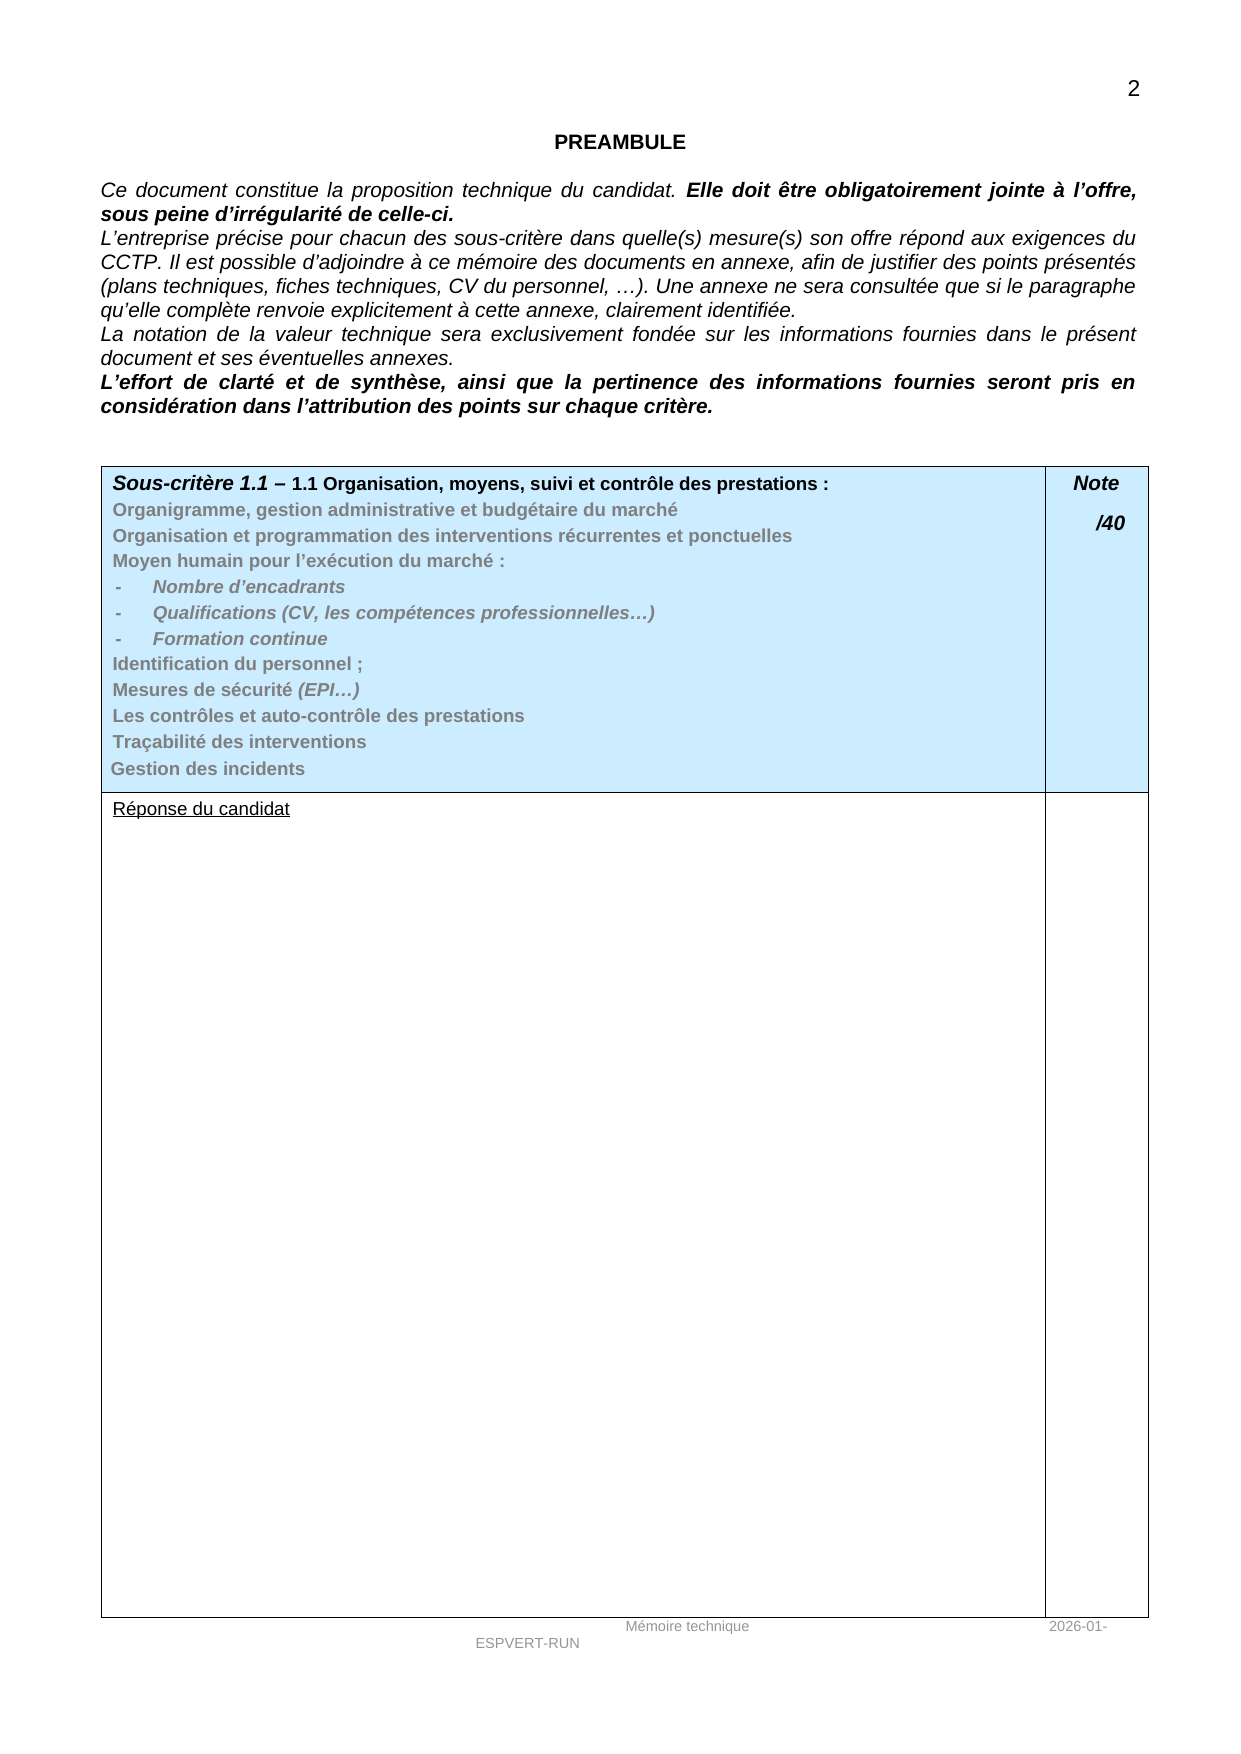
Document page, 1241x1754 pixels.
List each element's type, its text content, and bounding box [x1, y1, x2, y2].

text PREAMBULE [100, 130, 1140, 154]
table_cell Réponse du candidat [102, 793, 1045, 1617]
text L’effort de clarté et de synthèse, ainsi que la pertinence des informations fournies seront pris en considération dans l’attribution des points sur chaque critère. [100, 370, 1140, 418]
text L’entreprise précise pour chacun des sous-critère dans quelle(s) mesure(s) son offre répond aux exigences du CCTP. Il est possible d’adjoindre à ce mémoire des documents en annexe, afin de justifier des points présentés (plans techniques, fiches techniques, CV du personnel, …). Une annexe ne sera consultée que si le paragraphe qu’elle complète renvoie explicitement à cette annexe, clairement identifiée. [100, 226, 1140, 322]
table_header Note /40 [1046, 467, 1148, 792]
text Ce document constitue la proposition technique du candidat. Elle doit être obligatoirement jointe à l’offre, sous peine d’irrégularité de celle-ci. [100, 178, 1140, 226]
table_header Sous-critère 1.1 – 1.1 Organisation, moyens, suivi et contrôle des prestations : Organigramme, gestion administrative et budgétaire du marché Organisation et programmation des interventions récurrentes et ponctuelles Moyen humain pour l’exécution du marché : Nombre d’encadrants Qualifications (CV, les compétences professionnelles…) Formation continue Identification du personnel ; Mesures de sécurité (EPI…) Les contrôles et auto-contrôle des prestations Traçabilité des interventions Gestion des incidents [102, 467, 1045, 792]
text La notation de la valeur technique sera exclusivement fondée sur les informations fournies dans le présent document et ses éventuelles annexes. [100, 322, 1140, 370]
table_cell [1046, 793, 1148, 1617]
